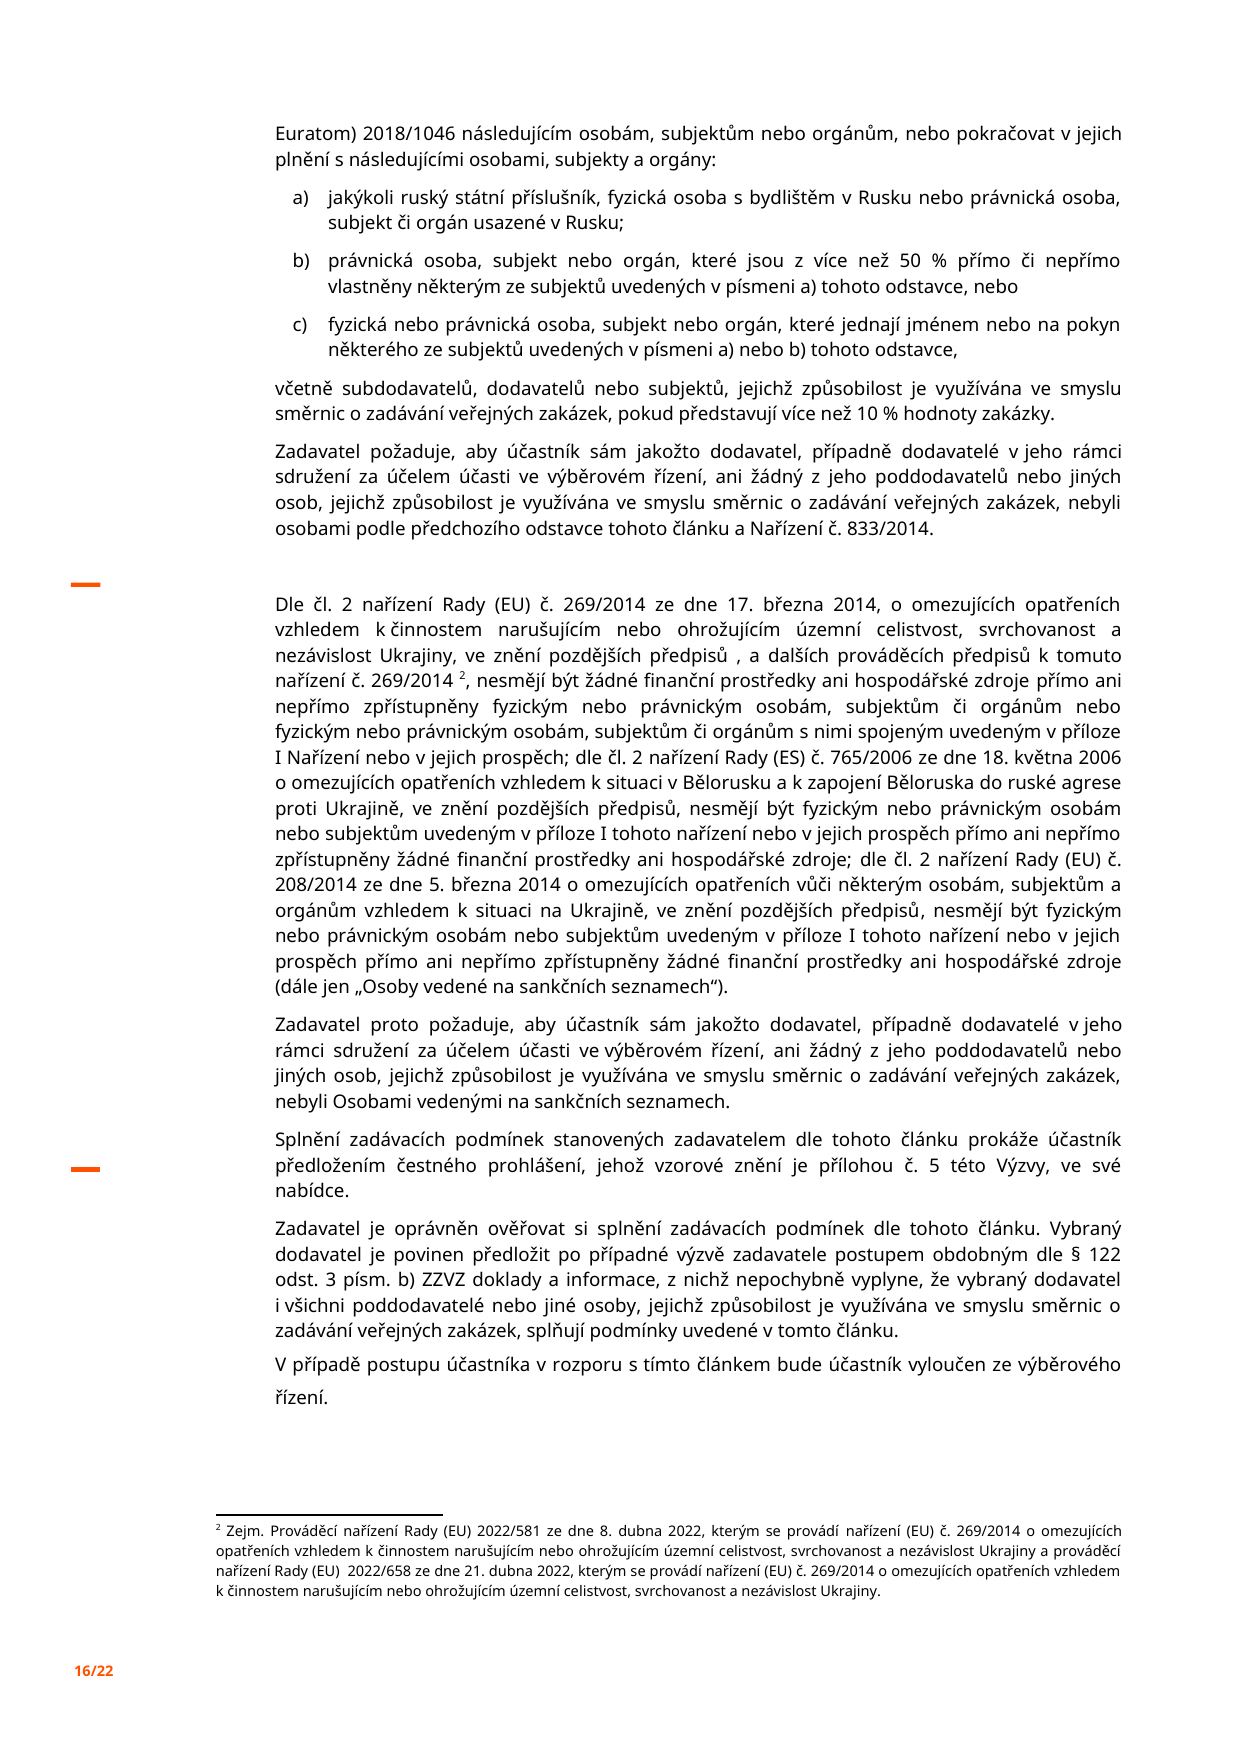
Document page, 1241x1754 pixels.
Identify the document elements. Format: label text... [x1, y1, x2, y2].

list fyzická nebo právnická osoba, subjekt nebo orgán, které jednají jménem nebo na pokyn některého ze subjektů uvedených v písmeni a) nebo b) tohoto odstavce, [292, 311, 1122, 362]
text V případě postupu účastníka v rozporu s tímto článkem bude účastník vyloučen ze výběrového řízení. [275, 1343, 1122, 1410]
text Splnění zadávacích podmínek stanovených zadavatelem dle tohoto článku prokáže účastník předložením čestného prohlášení, jehož vzorové znění je přílohou č. 5 této Výzvy, ve své nabídce. [275, 1126, 1122, 1203]
text Dle čl. 2 nařízení Rady (EU) č. 269/2014 ze dne 17. března 2014, o omezujících opatřeních vzhledem k činnostem narušujícím nebo ohrožujícím územní celistvost, svrchovanost a nezávislost Ukrajiny, ve znění pozdějších předpisů , a dalších prováděcích předpisů k tomuto nařízení č. 269/2014 , nesmějí být žádné finanční prostředky ani hospodářské zdroje přímo ani nepřímo zpřístupněny fyzickým nebo právnickým osobám, subjektům či orgánům nebo fyzickým nebo právnickým osobám, subjektům či orgánům s nimi spojeným uvedeným v příloze I Nařízení nebo v jejich prospěch; dle čl. 2 nařízení Rady (ES) č. 765/2006 ze dne 18. května 2006 o omezujících opatřeních vzhledem k situaci v Bělorusku a k zapojení Běloruska do ruské agrese proti Ukrajině, ve znění pozdějších předpisů, nesmějí být fyzickým nebo právnickým osobám nebo subjektům uvedeným v příloze I tohoto nařízení nebo v jejich prospěch přímo ani nepřímo zpřístupněny žádné finanční prostředky ani hospodářské zdroje; dle čl. 2 nařízení Rady (EU) č. 208/2014 ze dne 5. března 2014 o omezujících opatřeních vůči některým osobám, subjektům a orgánům vzhledem k situaci na Ukrajině, ve znění pozdějších předpisů, nesmějí být fyzickým nebo právnickým osobám nebo subjektům uvedeným v příloze I tohoto nařízení nebo v jejich prospěch přímo ani nepřímo zpřístupněny žádné finanční prostředky ani hospodářské zdroje (dále jen „Osoby vedené na sankčních seznamech“). [275, 591, 1122, 770]
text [275, 121, 1122, 172]
text včetně subdodavatelů, dodavatelů nebo subjektů, jejichž způsobilost je využívána ve smyslu směrnic o zadávání veřejných zakázek, pokud představují více než 10 % hodnoty zakázky. [275, 375, 1122, 426]
text Zadavatel požaduje, aby účastník sám jakožto dodavatel, případně dodavatelé v jeho rámci sdružení za účelem účasti ve výběrovém řízení, ani žádný z jeho poddodavatelů nebo jiných osob, jejichž způsobilost je využívána ve smyslu směrnic o zadávání veřejných zakázek, nebyli osobami podle předchozího odstavce tohoto článku a Nařízení č. 833/2014. [275, 438, 1122, 540]
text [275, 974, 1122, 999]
text Zadavatel proto požaduje, aby účastník sám jakožto dodavatel, případně dodavatelé v jeho rámci sdružení za účelem účasti ve výběrovém řízení, ani žádný z jeho poddodavatelů nebo jiných osob, jejichž způsobilost je využívána ve smyslu směrnic o zadávání veřejných zakázek, nebyli Osobami vedenými na sankčních seznamech. [275, 1012, 1122, 1114]
list právnická osoba, subjekt nebo orgán, které jsou z více než 50 % přímo či nepřímo vlastněny některým ze subjektů uvedených v písmeni a) tohoto odstavce, nebo [292, 248, 1122, 299]
list jakýkoli ruský státní příslušník, fyzická osoba s bydlištěm v Rusku nebo právnická osoba, subjekt či orgán usazené v Rusku; [292, 184, 1122, 235]
text Zadavatel je oprávněn ověřovat si splnění zadávacích podmínek dle tohoto článku. Vybraný dodavatel je povinen předložit po případné výzvě zadavatele postupem obdobným dle § 122 odst. 3 písm. b) ZZVZ doklady a informace, z nichž nepochybně vyplyne, že vybraný dodavatel i všichni poddodavatelé nebo jiné osoby, jejichž způsobilost je využívána ve smyslu směrnic o zadávání veřejných zakázek, splňují podmínky uvedené v tomto článku. [275, 1215, 1122, 1343]
